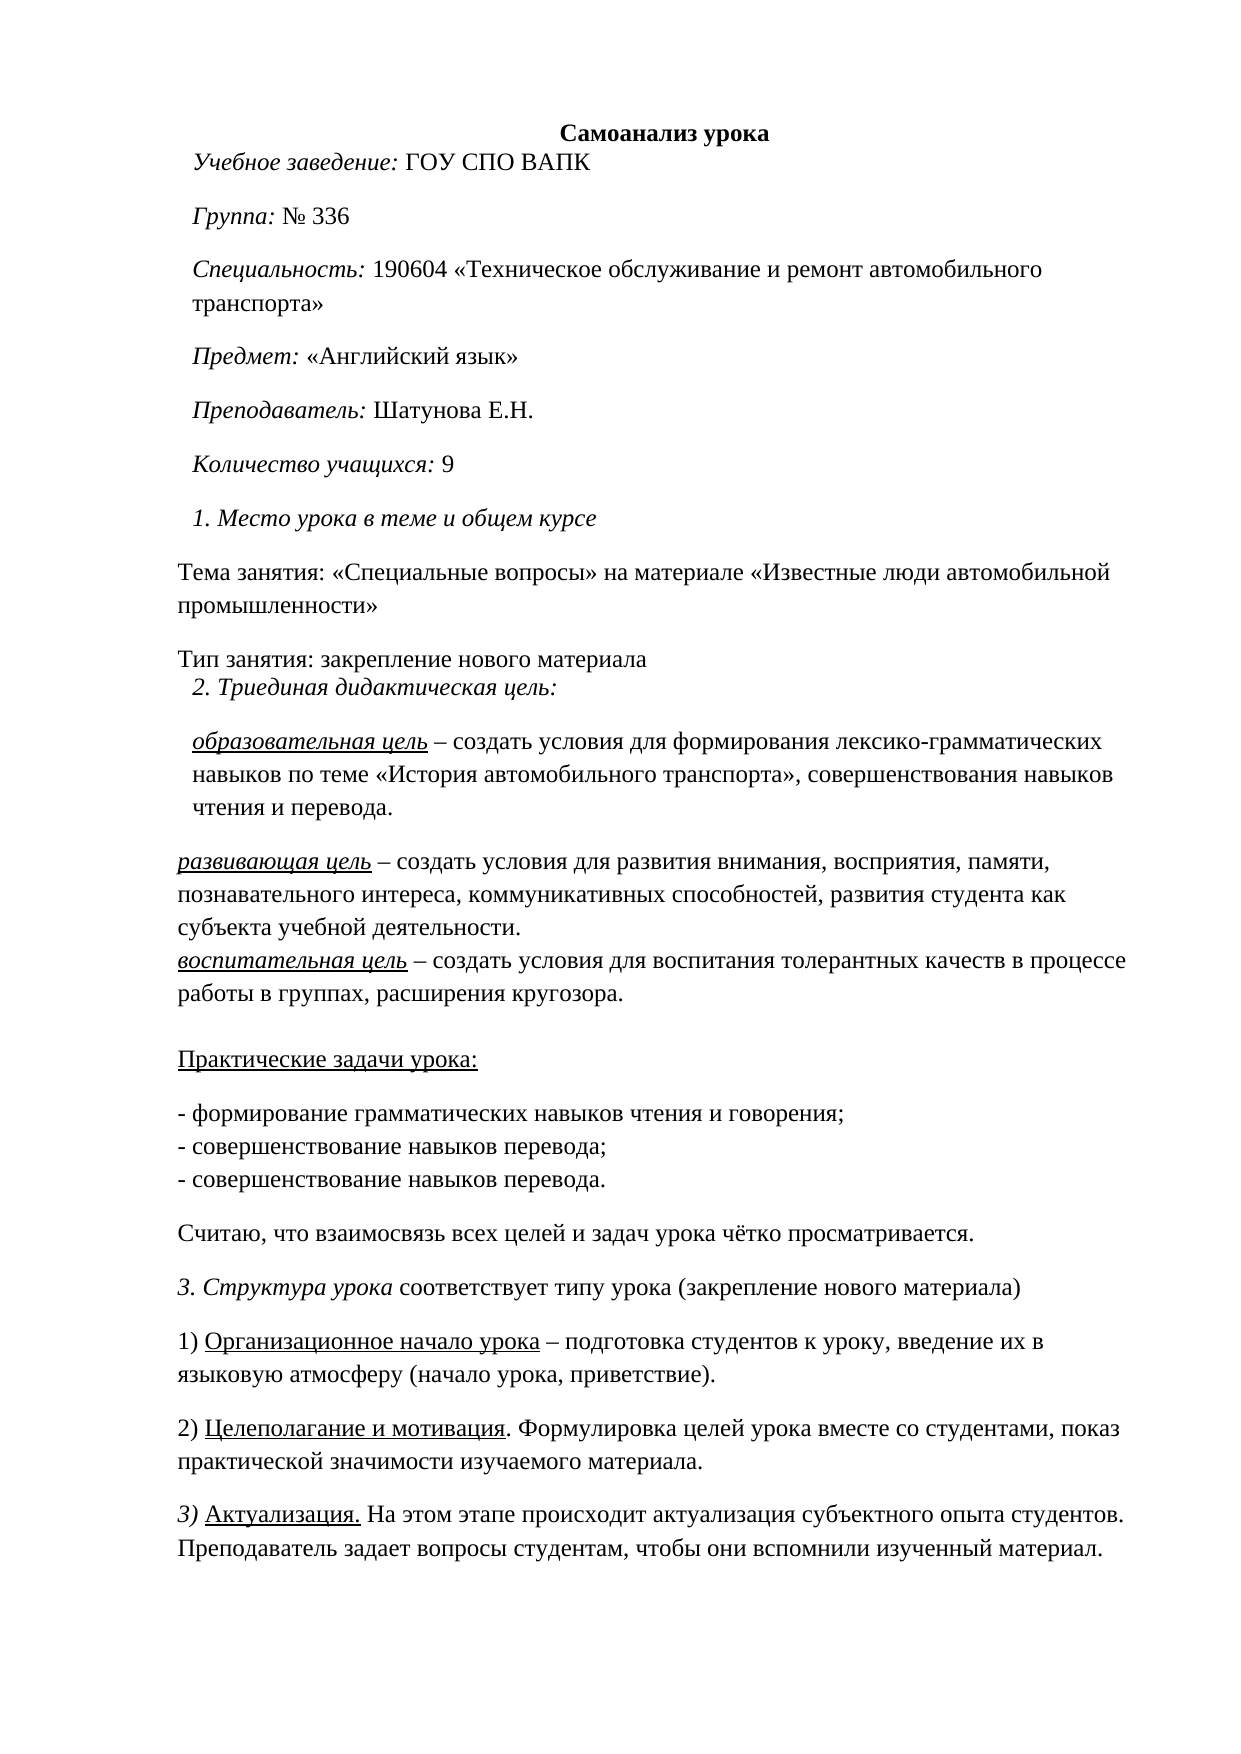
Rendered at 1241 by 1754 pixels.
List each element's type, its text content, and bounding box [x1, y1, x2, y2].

text Учебное заведение: ГОУ СПО ВАПК [192, 147, 1152, 176]
text 3) Актуализация. На этом этапе происходит актуализация субъектного опыта студентов. Преподаватель задает вопросы студентам, чтобы они вспомнили изученный материал. [177, 1499, 1152, 1561]
text образовательная цель – создать условия для формирования лексико-грамматических навыков по теме «История автомобильного транспорта», совершенствования навыков чтения и перевода. [192, 726, 1152, 821]
text 3. Структура урока соответствует типу урока (закрепление нового материала) [177, 1272, 1152, 1301]
text 1. Место урока в теме и общем курсе [192, 503, 1152, 532]
text 2) Целеполагание и мотивация. Формулировка целей урока вместе со студентами, показ практической значимости изучаемого материала. [177, 1413, 1152, 1474]
title Самоанализ урока [177, 118, 1152, 147]
text - совершенствование навыков перевода; [177, 1131, 1152, 1160]
text Преподаватель: Шатунова Е.Н. [192, 395, 1152, 424]
text Тема занятия: «Специальные вопросы» на материале «Известные люди автомобильной промышленности» [177, 557, 1152, 619]
text развивающая цель – создать условия для развития внимания, восприятия, памяти, познавательного интереса, коммуникативных способностей, развития студента как субъекта учебной деятельности. [177, 846, 1152, 941]
text воспитательная цель – создать условия для воспитания толерантных качеств в процессе работы в группах, расширения кругозора. [177, 945, 1152, 1007]
text Специальность: 190604 «Техническое обслуживание и ремонт автомобильного транспорта» [192, 254, 1152, 316]
text - совершенствование навыков перевода. [177, 1164, 1152, 1193]
text 2. Триединая дидактическая цель: [192, 672, 1152, 701]
text Предмет: «Английский язык» [192, 341, 1152, 370]
text Практические задачи урока: [177, 1044, 1152, 1073]
text - формирование грамматических навыков чтения и говорения; [177, 1098, 1152, 1127]
text Количество учащихся: 9 [192, 449, 1152, 478]
text 1) Организационное начало урока – подготовка студентов к уроку, введение их в языковую атмосферу (начало урока, приветствие). [177, 1326, 1152, 1388]
text Считаю, что взаимосвязь всех целей и задач урока чётко просматривается. [177, 1218, 1152, 1247]
text Группа: № 336 [192, 201, 1152, 229]
subtitle Тип занятия: закрепление нового материала [177, 644, 1152, 672]
